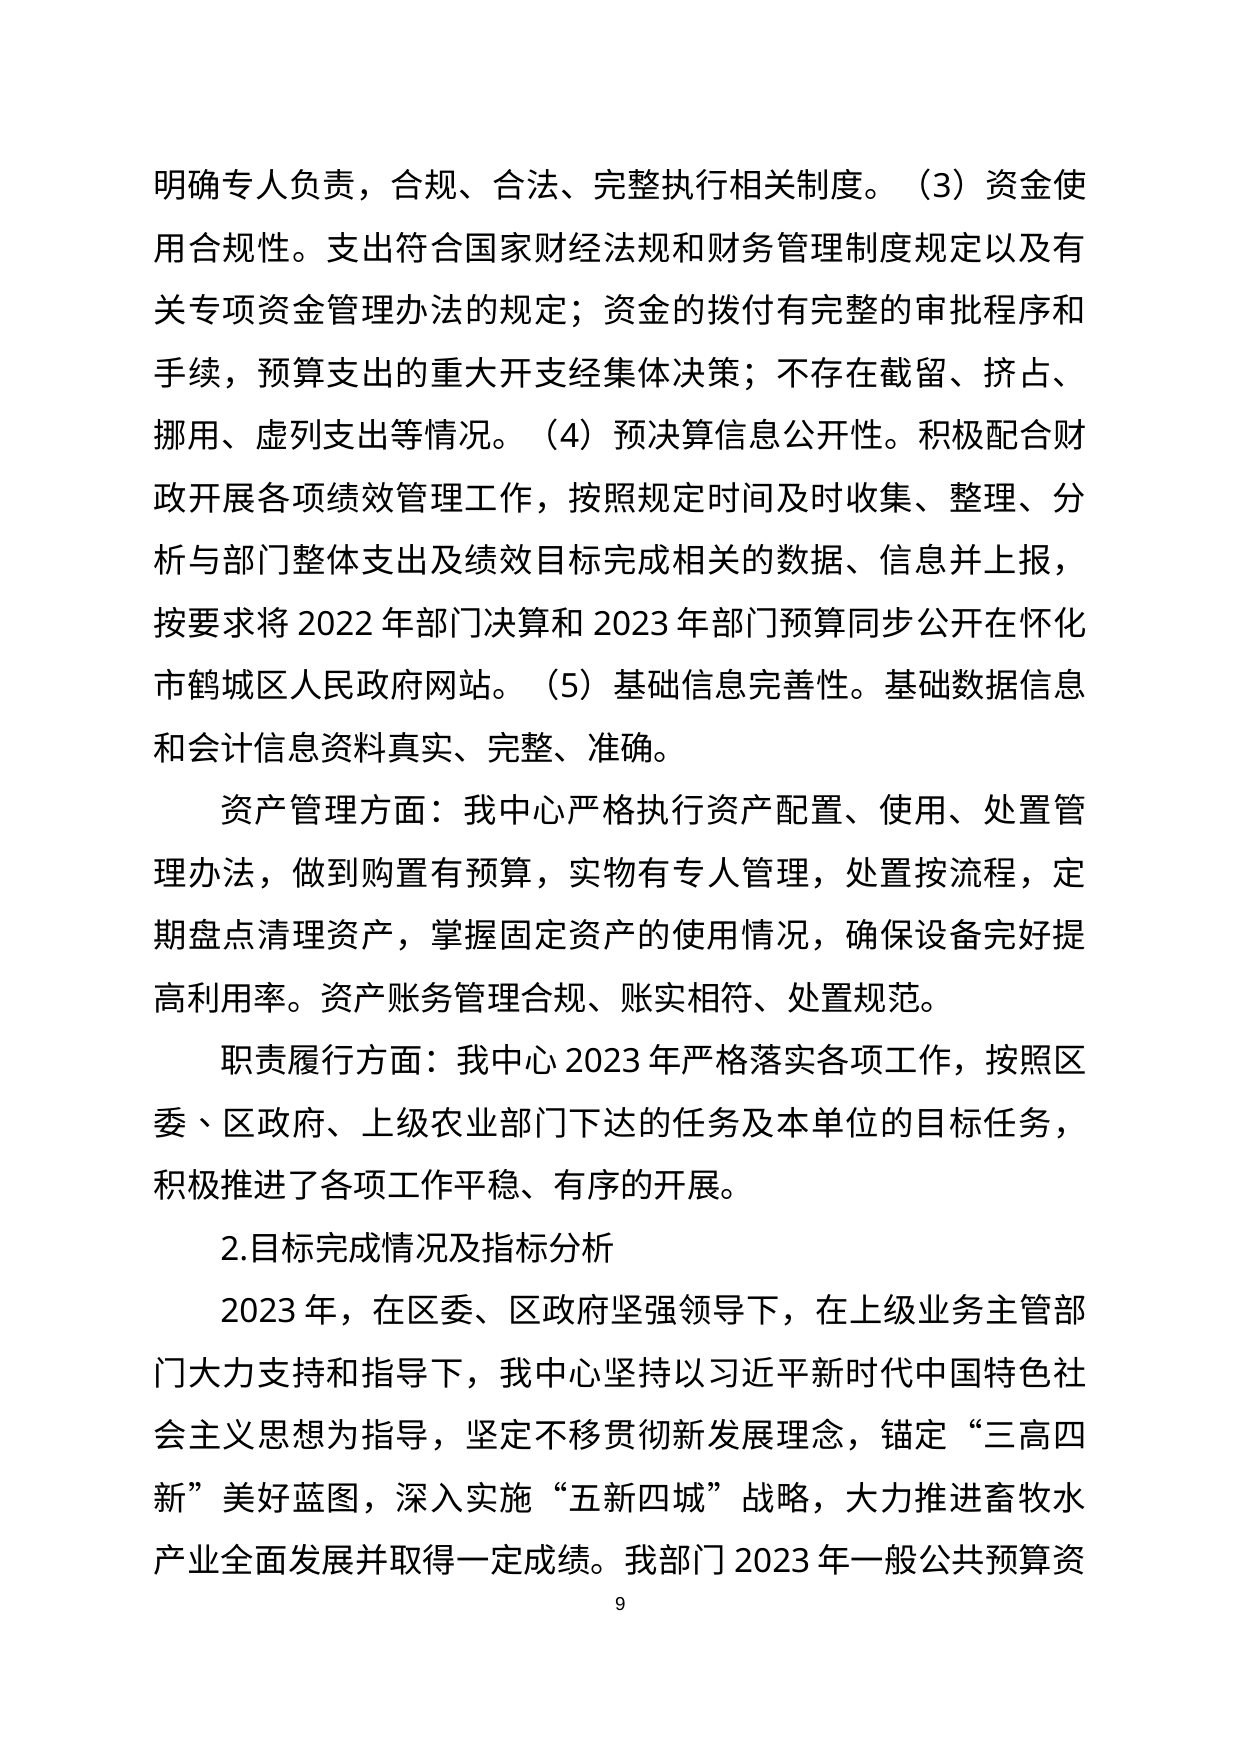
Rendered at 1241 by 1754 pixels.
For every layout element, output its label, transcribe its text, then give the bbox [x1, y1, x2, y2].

text 职责履行方面：我中心2023年严格落实各项工作，按照区委、区政府、上级农业部门下达的任务及本单位的目标任务，积极推进了各项工作平稳、有序的开展。 [153, 1023, 1087, 1210]
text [153, 148, 1087, 773]
text 资产管理方面：我中心严格执行资产配置、使用、处置管理办法，做到购置有预算，实物有专人管理，处置按流程，定期盘点清理资产，掌握固定资产的使用情况，确保设备完好提高利用率。资产账务管理合规、账实相符、处置规范。 [153, 773, 1087, 1023]
text 2.目标完成情况及指标分析 [153, 1210, 1087, 1273]
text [153, 1273, 1087, 1585]
